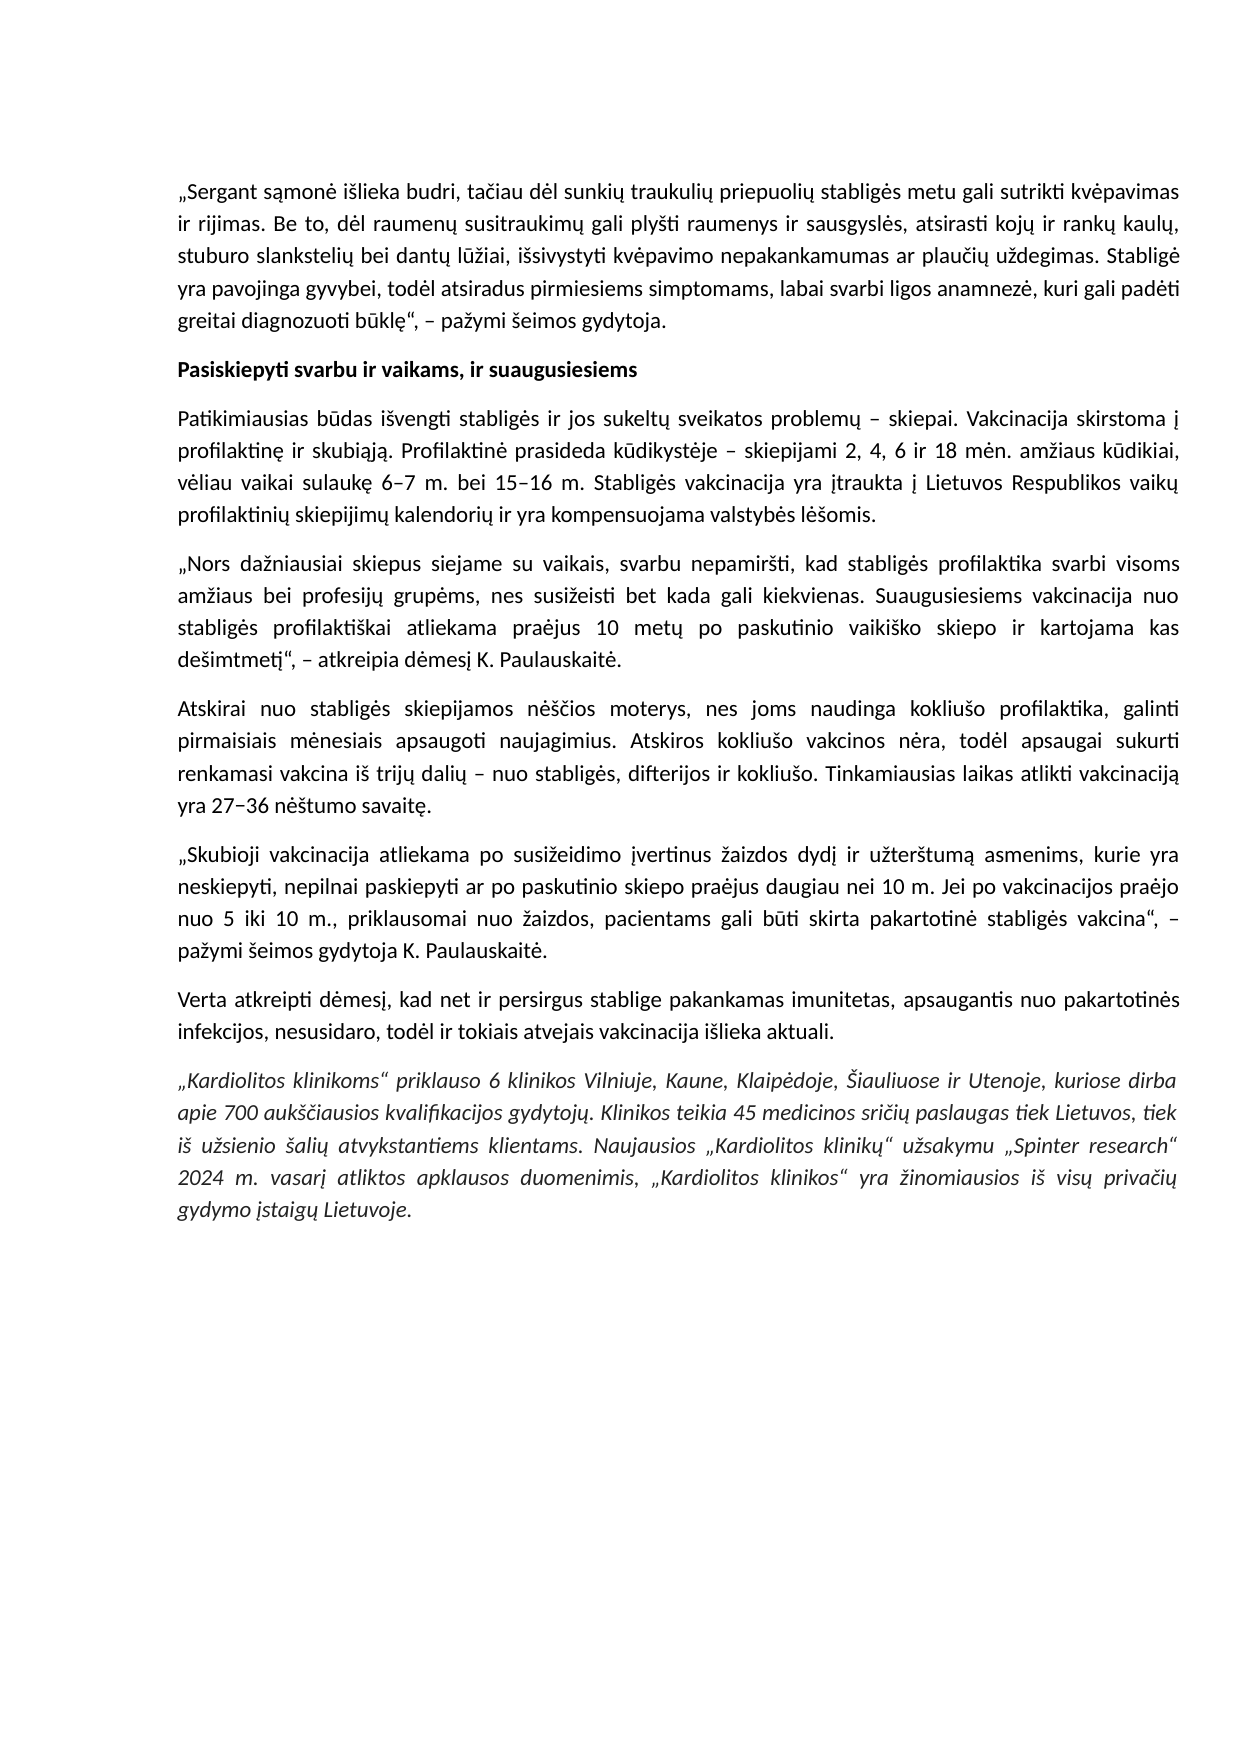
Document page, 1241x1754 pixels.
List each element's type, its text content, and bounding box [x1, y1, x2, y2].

text „Sergant sąmonė išlieka budri, tačiau dėl sunkių traukulių priepuolių stabligės metu gali sutrikti kvėpavimas ir rijimas. Be to, dėl raumenų susitraukimų gali plyšti raumenys ir sausgyslės, atsirasti kojų ir rankų kaulų, stuburo slankstelių bei dantų lūžiai, išsivystyti kvėpavimo nepakankamumas ar plaučių uždegimas. Stabligė yra pavojinga gyvybei, todėl atsiradus pirmiesiems simptomams, labai svarbi ligos anamnezė, kuri gali padėti greitai diagnozuoti būklę“, – pažymi šeimos gydytoja. [177, 177, 1181, 334]
text Verta atkreipti dėmesį, kad net ir persirgus stablige pakankamas imunitetas, apsaugantis nuo pakartotinės infekcijos, nesusidaro, todėl ir tokiais atvejais vakcinacija išlieka aktuali. [177, 985, 1181, 1046]
text „Nors dažniausiai skiepus siejame su vaikais, svarbu nepamiršti, kad stabligės profilaktika svarbi visoms amžiaus bei profesijų grupėms, nes susižeisti bet kada gali kiekvienas. Suaugusiesiems vakcinacija nuo stabligės profilaktiškai atliekama praėjus 10 metų po paskutinio vaikiško skiepo ir kartojama kas dešimtmetį“, – atkreipia dėmesį K. Paulauskaitė. [177, 549, 1181, 674]
text Pasiskiepyti svarbu ir vaikams, ir suaugusiesiems [177, 355, 1181, 383]
text „Skubioji vakcinacija atliekama po susižeidimo įvertinus žaizdos dydį ir užterštumą asmenims, kurie yra neskiepyti, nepilnai paskiepyti ar po paskutinio skiepo praėjus daugiau nei 10 m. Jei po vakcinacijos praėjo nuo 5 iki 10 m., priklausomai nuo žaizdos, pacientams gali būti skirta pakartotinė stabligės vakcina“, – pažymi šeimos gydytoja K. Paulauskaitė. [177, 840, 1181, 964]
text Patikimiausias būdas išvengti stabligės ir jos sukeltų sveikatos problemų – skiepai. Vakcinacija skirstoma į profilaktinę ir skubiąją. Profilaktinė prasideda kūdikystėje – skiepijami 2, 4, 6 ir 18 mėn. amžiaus kūdikiai, vėliau vaikai sulaukę 6–7 m. bei 15–16 m. Stabligės vakcinacija yra įtraukta į Lietuvos Respublikos vaikų profilaktinių skiepijimų kalendorių ir yra kompensuojama valstybės lėšomis. [177, 404, 1181, 528]
text Atskirai nuo stabligės skiepijamos nėščios moterys, nes joms naudinga kokliušo profilaktika, galinti pirmaisiais mėnesiais apsaugoti naujagimius. Atskiros kokliušo vakcinos nėra, todėl apsaugai sukurti renkamasi vakcina iš trijų dalių – nuo stabligės, difterijos ir kokliušo. Tinkamiausias laikas atlikti vakcinaciją yra 27−36 nėštumo savaitę. [177, 694, 1181, 819]
text „Kardiolitos klinikoms“ priklauso 6 klinikos Vilniuje, Kaune, Klaipėdoje, Šiauliuose ir Utenoje, kuriose dirba apie 700 aukščiausios kvalifikacijos gydytojų. Klinikos teikia 45 medicinos sričių paslaugas tiek Lietuvos, tiek iš užsienio šalių atvykstantiems klientams. Naujausios „Kardiolitos klinikų“ užsakymu „Spinter research“ 2024 m. vasarį atliktos apklausos duomenimis, „Kardiolitos klinikos“ yra žinomiausios iš visų privačių gydymo įstaigų Lietuvoje. [177, 1066, 1181, 1223]
